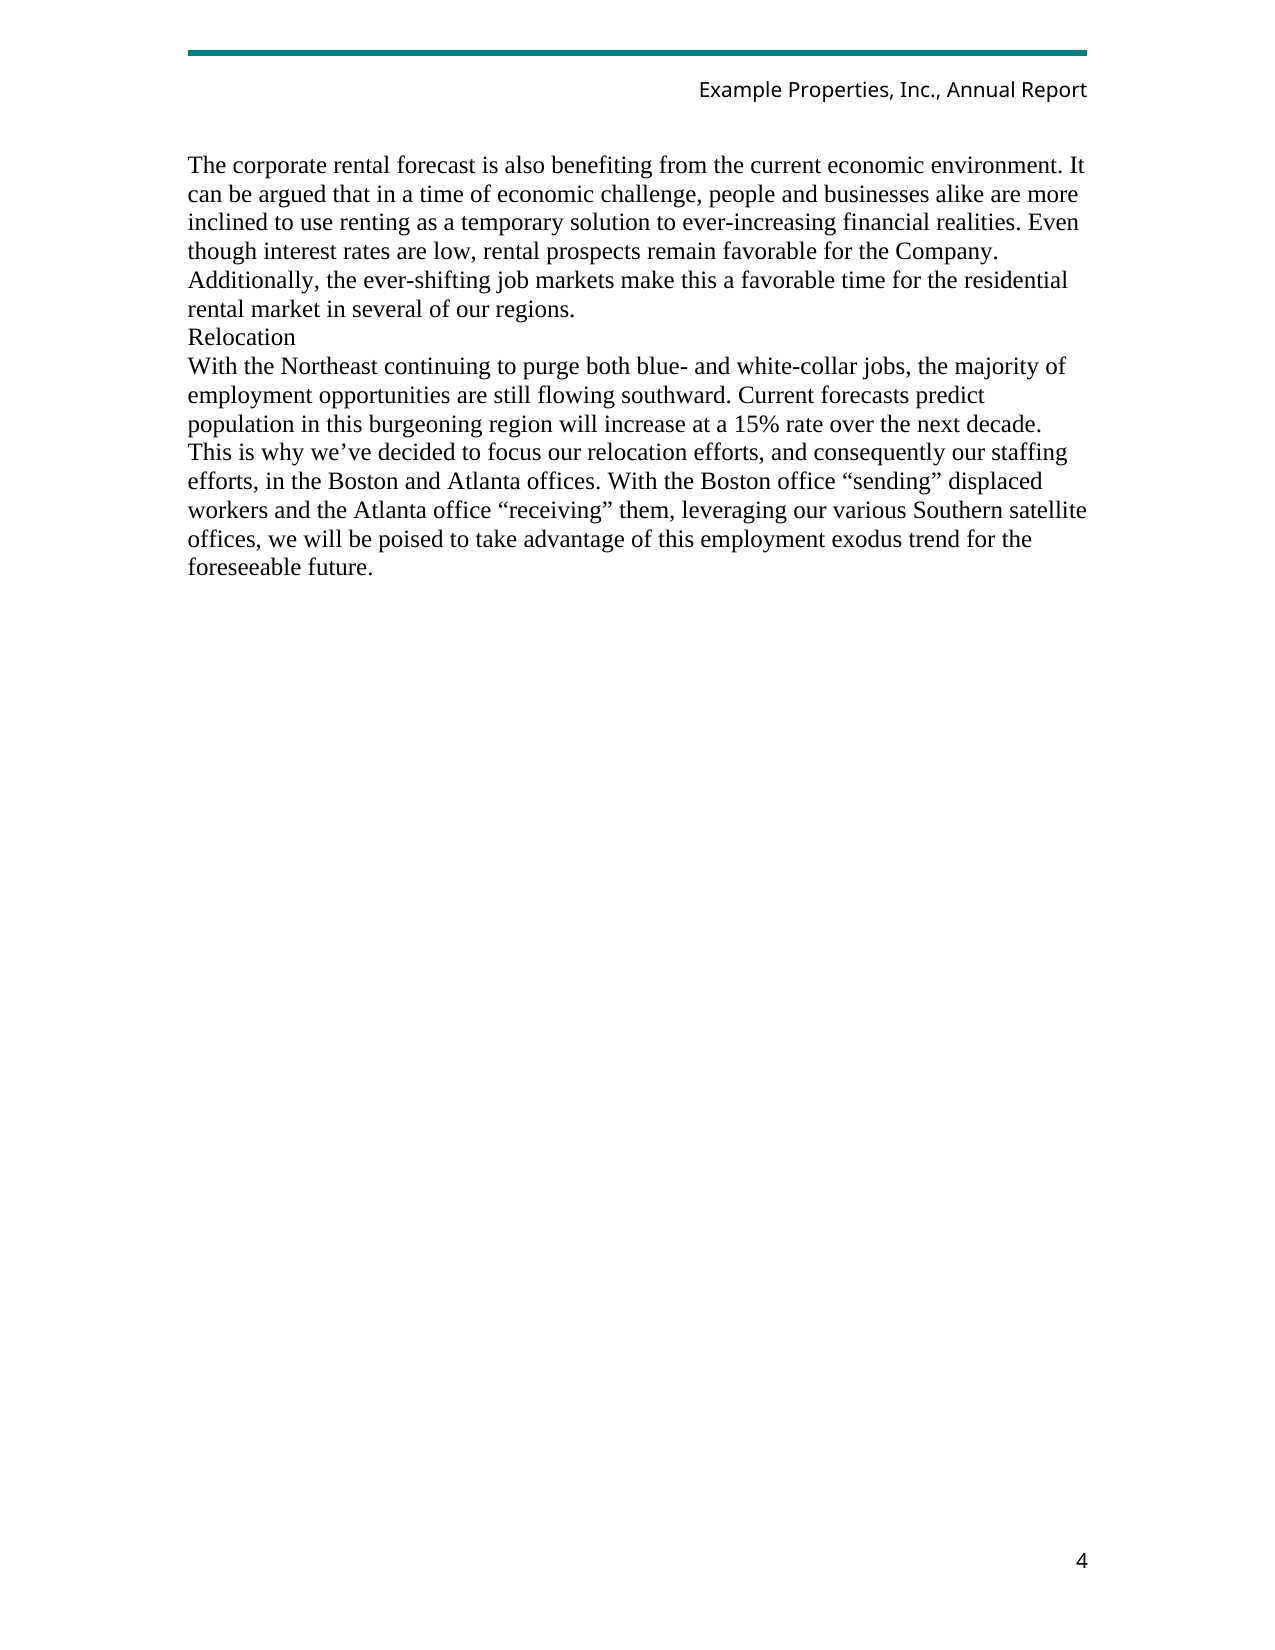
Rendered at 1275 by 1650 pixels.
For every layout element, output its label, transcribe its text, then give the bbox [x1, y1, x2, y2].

text The corporate rental forecast is also benefiting from the current economic environment. It can be argued that in a time of economic challenge, people and businesses alike are more inclined to use renting as a temporary solution to ever-increasing financial realities. Even though interest rates are low, rental prospects remain favorable for the Company. Additionally, the ever-shifting job markets make this a favorable time for the residential rental market in several of our regions. [187, 150, 1087, 322]
text Relocation [187, 322, 1087, 351]
text With the Northeast continuing to purge both blue- and white-collar jobs, the majority of employment opportunities are still flowing southward. Current forecasts predict population in this burgeoning region will increase at a 15% rate over the next decade. This is why we’ve decided to focus our relocation efforts, and consequently our staffing efforts, in the Boston and Atlanta offices. With the Boston office “sending” displaced workers and the Atlanta office “receiving” them, leveraging our various Southern satellite offices, we will be poised to take advantage of this employment exodus trend for the foreseeable future. [187, 351, 1087, 581]
